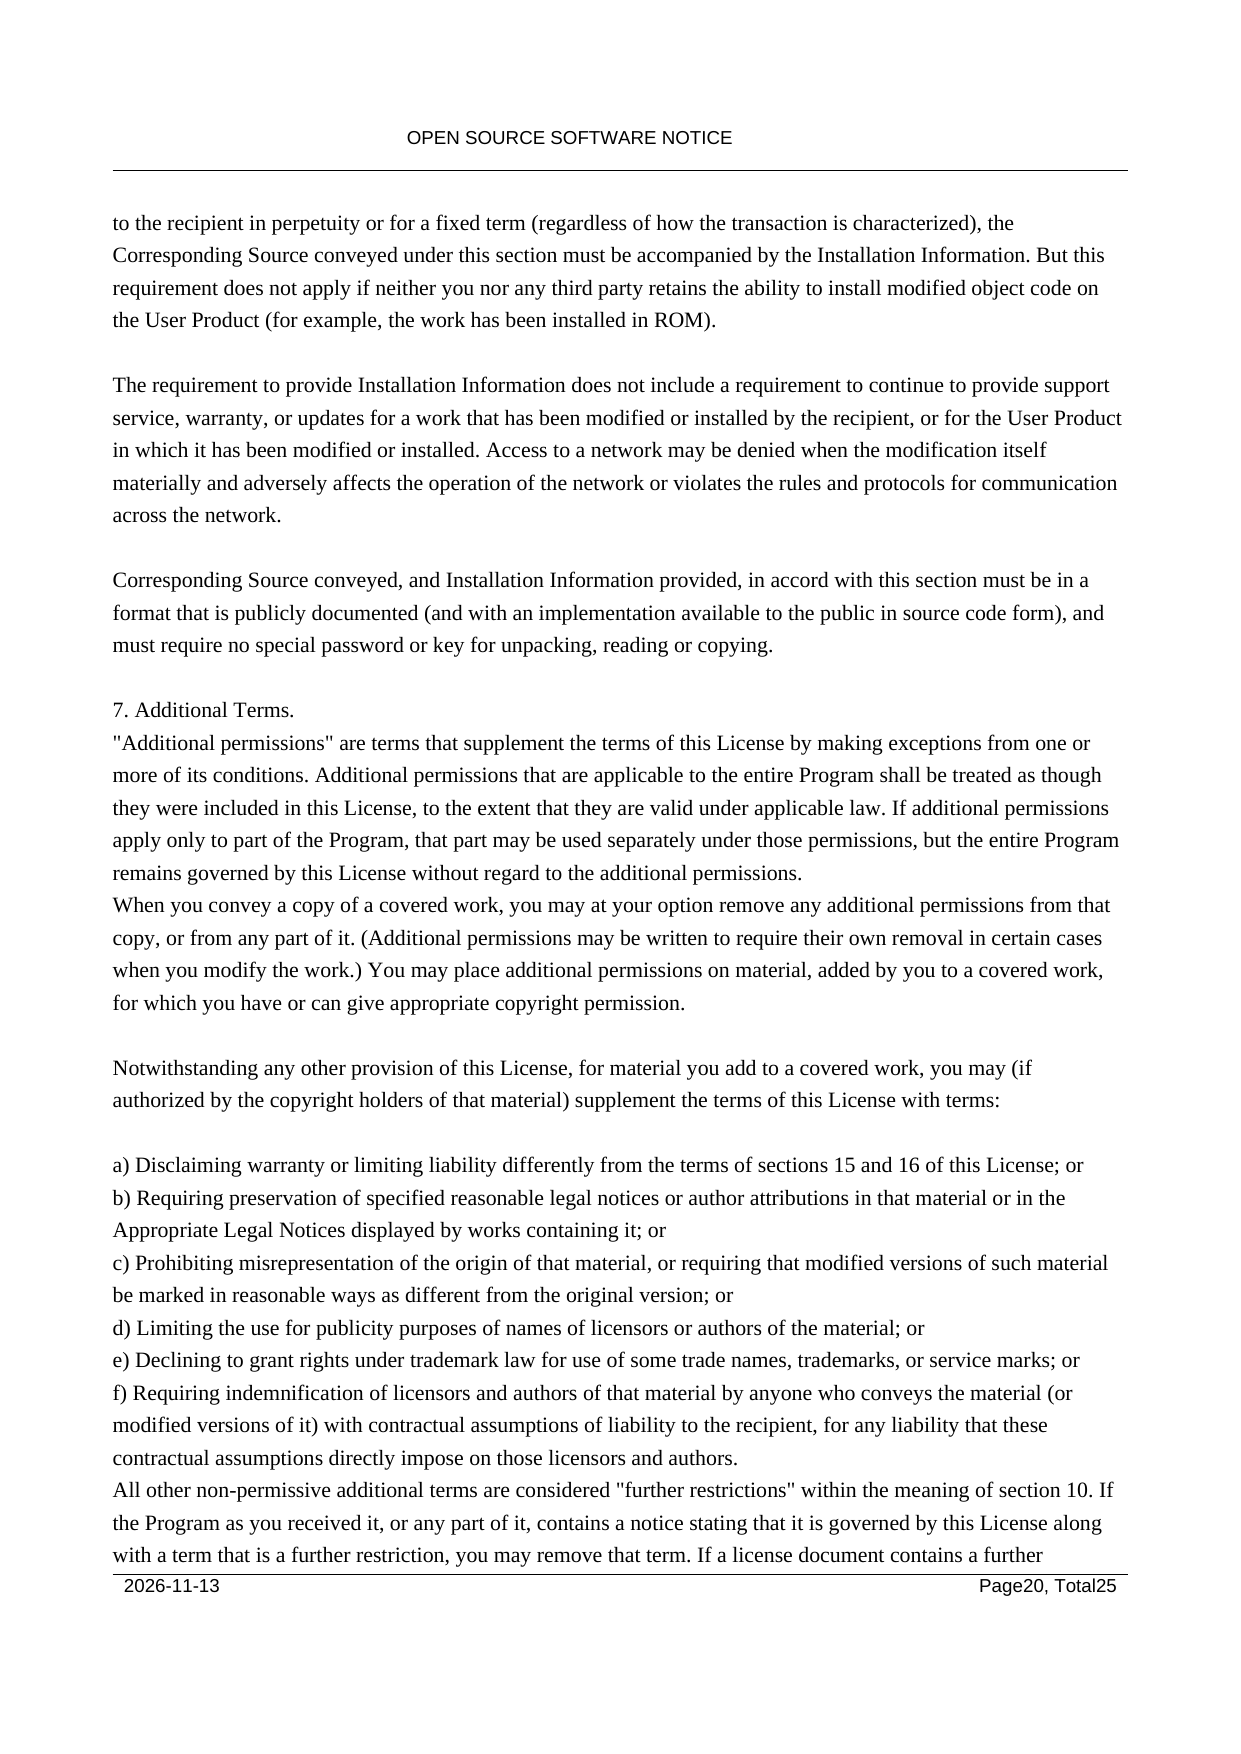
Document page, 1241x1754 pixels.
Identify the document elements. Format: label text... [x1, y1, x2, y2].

text Notwithstanding any other provision of this License, for material you add to a covered work, you may (if authorized by the copyright holders of that material) supplement the terms of this License with terms: [112, 1051, 1128, 1116]
text "Additional permissions" are terms that supplement the terms of this License by making exceptions from one or more of its conditions. Additional permissions that are applicable to the entire Program shall be treated as though they were included in this License, to the extent that they are valid under applicable law. If additional permissions apply only to part of the Program, that part may be used separately under those permissions, but the entire Program remains governed by this License without regard to the additional permissions. [112, 726, 1128, 889]
text f) Requiring indemnification of licensors and authors of that material by anyone who conveys the material (or modified versions of it) with contractual assumptions of liability to the recipient, for any liability that these contractual assumptions directly impose on those licensors and authors. [112, 1376, 1128, 1474]
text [112, 1474, 1128, 1571]
text e) Declining to grant rights under trademark law for use of some trade names, trademarks, or service marks; or [112, 1344, 1128, 1376]
text 7. Additional Terms. [112, 694, 1128, 726]
text When you convey a copy of a covered work, you may at your option remove any additional permissions from that copy, or from any part of it. (Additional permissions may be written to require their own removal in certain cases when you modify the work.) You may place additional permissions on material, added by you to a covered work, for which you have or can give appropriate copyright permission. [112, 889, 1128, 1019]
text a) Disclaiming warranty or limiting liability differently from the terms of sections 15 and 16 of this License; or [112, 1149, 1128, 1181]
text b) Requiring preservation of specified reasonable legal notices or author attributions in that material or in the Appropriate Legal Notices displayed by works containing it; or [112, 1181, 1128, 1246]
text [112, 206, 1128, 336]
text The requirement to provide Installation Information does not include a requirement to continue to provide support service, warranty, or updates for a work that has been modified or installed by the recipient, or for the User Product in which it has been modified or installed. Access to a network may be denied when the modification itself materially and adversely affects the operation of the network or violates the rules and protocols for communication across the network. [112, 369, 1128, 531]
text Corresponding Source conveyed, and Installation Information provided, in accord with this section must be in a format that is publicly documented (and with an implementation available to the public in source code form), and must require no special password or key for unpacking, reading or copying. [112, 564, 1128, 661]
text d) Limiting the use for publicity purposes of names of licensors or authors of the material; or [112, 1311, 1128, 1344]
text c) Prohibiting misrepresentation of the origin of that material, or requiring that modified versions of such material be marked in reasonable ways as different from the original version; or [112, 1246, 1128, 1311]
